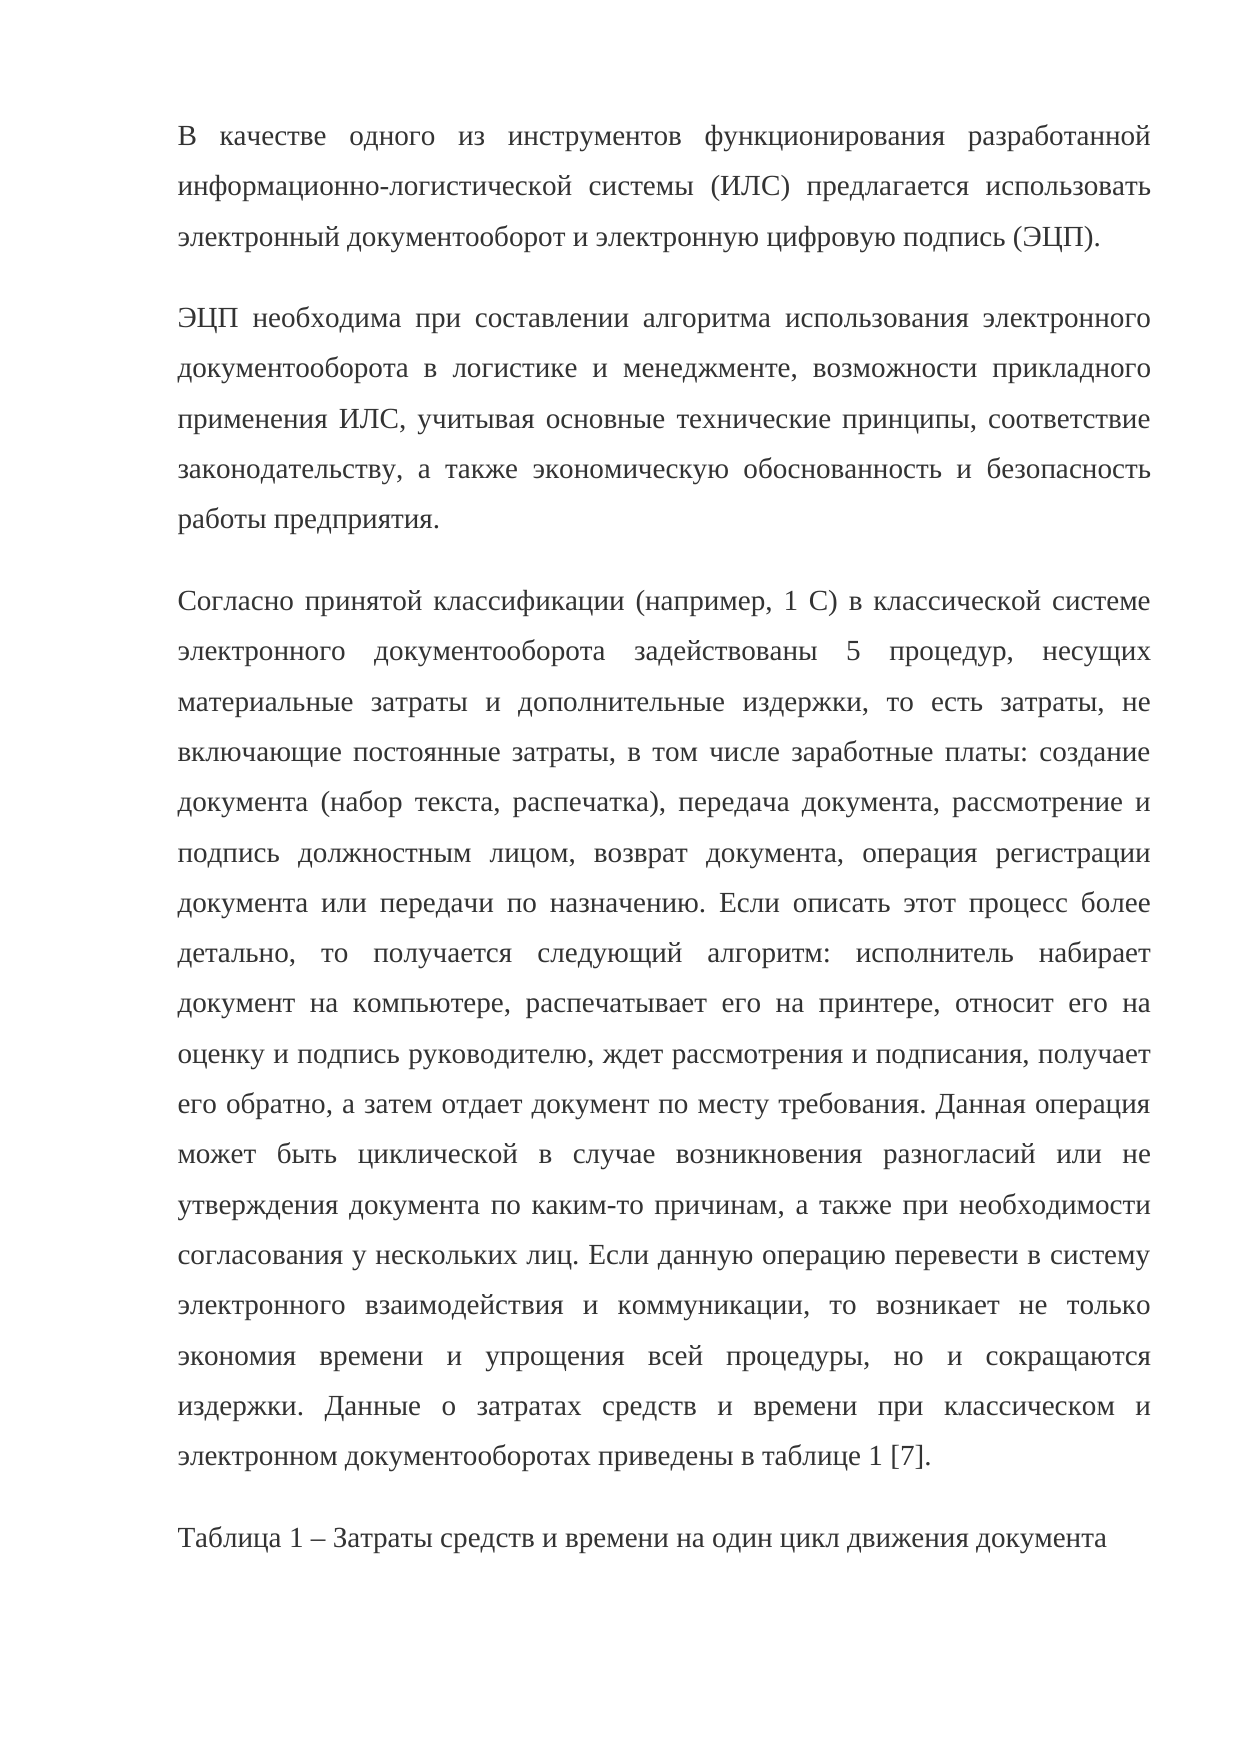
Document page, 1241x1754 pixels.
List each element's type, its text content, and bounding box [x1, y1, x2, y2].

text ЭЦП необходима при составлении алгоритма использования электронного документооборота в логистике и менеджменте, возможности прикладного применения ИЛС, учитывая основные технические принципы, соответствие законодательству, а также экономическую обоснованность и безопасность работы предприятия. [177, 300, 1152, 535]
text Таблица 1 – Затраты средств и времени на один цикл движения документа [177, 1520, 1152, 1553]
text В качестве одного из инструментов функционирования разработанной информационно-логистической системы (ИЛС) предлагается использовать электронный документооборот и электронную цифровую подпись (ЭЦП). [177, 118, 1152, 252]
text Согласно принятой классификации (например, 1 С) в классической системе электронного документооборота задействованы 5 процедур, несущих материальные затраты и дополнительные издержки, то есть затраты, не включающие постоянные затраты, в том числе заработные платы: создание документа (набор текста, распечатка), передача документа, рассмотрение и подпись должностным лицом, возврат документа, операция регистрации документа или передачи по назначению. Если описать этот процесс более детально, то получается следующий алгоритм: исполнитель набирает документ на компьютере, распечатывает его на принтере, относит его на оценку и подпись руководителю, ждет рассмотрения и подписания, получает его обратно, а затем отдает документ по месту требования. Данная операция может быть циклической в случае возникновения разногласий или не утверждения документа по каким-то причинам, а также при необходимости согласования у нескольких лиц. Если данную операцию перевести в систему электронного взаимодействия и коммуникации, то возникает не только экономия времени и упрощения всей процедуры, но и сокращаются издержки. Данные о затратах средств и времени при классическом и электронном документооборотах приведены в таблице 1 [7]. [177, 583, 1152, 1472]
